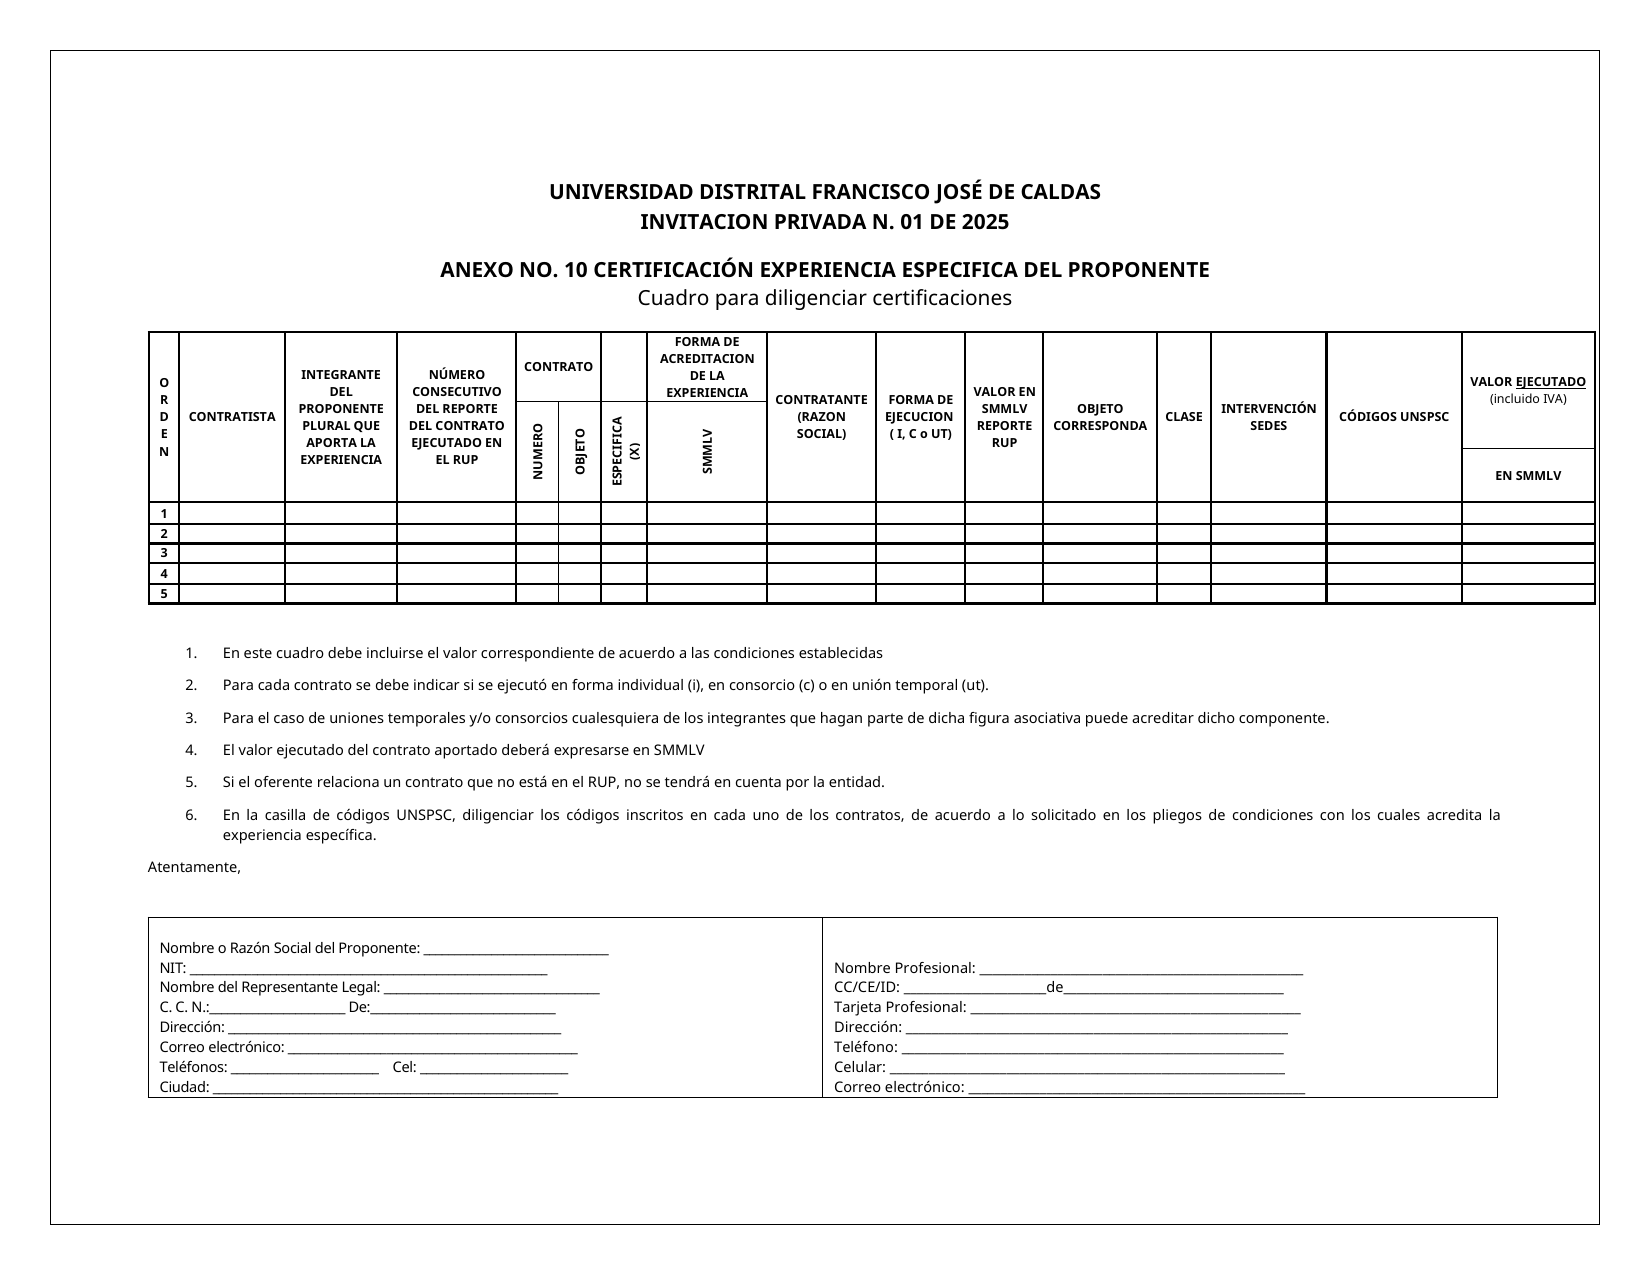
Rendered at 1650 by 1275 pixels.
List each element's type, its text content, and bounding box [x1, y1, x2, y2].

table_cell [966, 503, 1042, 523]
table_header ORDEN [150, 333, 178, 501]
table_cell 4 [150, 564, 178, 583]
table_cell [877, 525, 964, 542]
table_cell [286, 545, 396, 562]
table_cell [517, 564, 558, 583]
table_cell [1328, 545, 1461, 562]
table_cell [180, 545, 284, 562]
table_cell [180, 503, 284, 523]
table_cell [1212, 525, 1325, 542]
table_header [602, 333, 646, 401]
table_cell [398, 503, 515, 523]
table_cell [1158, 503, 1210, 523]
table_cell [1044, 503, 1156, 523]
table_cell [517, 545, 558, 562]
table_cell [602, 585, 646, 602]
table_cell [1328, 585, 1461, 602]
table_cell [559, 525, 600, 542]
table_header OBJETO CORRESPONDA [1044, 333, 1156, 501]
table_cell [966, 525, 1042, 542]
table_header NÚMERO CONSECUTIVO DEL REPORTE DEL CONTRATO EJECUTADO EN EL RUP [398, 333, 515, 501]
table_cell [648, 564, 766, 583]
table_cell [398, 525, 515, 542]
table_cell [1463, 503, 1594, 523]
table_header VALOR EJECUTADO (incluido IVA) [1463, 333, 1594, 448]
table_cell [602, 545, 646, 562]
table_header INTEGRANTE DEL PROPONENTE PLURAL QUE APORTA LA EXPERIENCIA [286, 333, 396, 501]
table_cell 5 [150, 585, 178, 602]
table_cell [1463, 525, 1594, 542]
table_cell [1158, 585, 1210, 602]
table_cell SMMLV [648, 402, 766, 501]
table_cell [286, 564, 396, 583]
table_cell [1328, 503, 1461, 523]
table_cell [966, 585, 1042, 602]
table_cell [286, 503, 396, 523]
list En la casilla de códigos UNSPSC, diligenciar los códigos inscritos en cada uno de los contratos, de acuerdo a lo solicitado en los pliegos de condiciones con los cuales acredita la experiencia específica. [185, 805, 1502, 844]
table_cell [1044, 545, 1156, 562]
table_header CONTRATISTA [180, 333, 284, 501]
table_cell EN SMMLV [1463, 449, 1594, 501]
table_header CLASE [1158, 333, 1210, 501]
list En este cuadro debe incluirse el valor correspondiente de acuerdo a las condiciones establecidas [185, 643, 1502, 663]
list Para el caso de uniones temporales y/o consorcios cualesquiera de los integrantes que hagan parte de dicha figura asociativa puede acreditar dicho componente. [185, 707, 1502, 727]
table_cell [1328, 525, 1461, 542]
table_cell [648, 525, 766, 542]
table_cell [1044, 585, 1156, 602]
table_cell [768, 585, 875, 602]
table_header INTERVENCIÓN SEDES [1212, 333, 1325, 501]
table_cell [1158, 564, 1210, 583]
text UNIVERSIDAD DISTRITAL FRANCISCO JOSÉ DE CALDAS [148, 177, 1502, 206]
table_cell [398, 585, 515, 602]
table_cell [1044, 525, 1156, 542]
text INVITACION PRIVADA N. 01 DE 2025 [148, 208, 1502, 236]
table_cell [1463, 585, 1594, 602]
table_header CONTRATANTE (RAZON SOCIAL) [768, 333, 875, 501]
table_cell [602, 503, 646, 523]
table_cell [559, 545, 600, 562]
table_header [149, 918, 822, 1097]
table_cell [768, 564, 875, 583]
table_header CÓDIGOS UNSPSC [1328, 333, 1461, 501]
table_cell [877, 503, 964, 523]
list Si el oferente relaciona un contrato que no está en el RUP, no se tendrá en cuenta por la entidad. [185, 772, 1502, 792]
table_cell [966, 545, 1042, 562]
table_header VALOR EN SMMLV REPORTE RUP [966, 333, 1042, 501]
table_cell [602, 564, 646, 583]
table_cell [1158, 525, 1210, 542]
table_cell [768, 503, 875, 523]
table_cell [1212, 503, 1325, 523]
table_cell [966, 564, 1042, 583]
table_cell [1328, 564, 1461, 583]
table_cell [180, 585, 284, 602]
table_cell [648, 503, 766, 523]
table_header FORMA DE EJECUCION ( I, C o UT) [877, 333, 964, 501]
table_cell [1158, 545, 1210, 562]
table_header CONTRATO [517, 333, 600, 401]
table_cell [602, 525, 646, 542]
list Para cada contrato se debe indicar si se ejecutó en forma individual (i), en consorcio (c) o en unión temporal (ut). [185, 675, 1502, 695]
table_cell [1212, 585, 1325, 602]
table_cell [559, 503, 600, 523]
table_cell OBJETO [559, 402, 600, 501]
table_cell [1212, 545, 1325, 562]
table_cell [1044, 564, 1156, 583]
table_cell [180, 564, 284, 583]
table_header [823, 918, 1497, 1097]
table_cell [398, 564, 515, 583]
table_cell [286, 585, 396, 602]
table_cell NUMERO [517, 402, 558, 501]
table_cell [1212, 564, 1325, 583]
table_cell [286, 525, 396, 542]
table_cell 3 [150, 545, 178, 562]
table_cell ESPECIFICA (X) [602, 402, 646, 501]
list El valor ejecutado del contrato aportado deberá expresarse en SMMLV [185, 740, 1502, 760]
table_cell [1463, 564, 1594, 583]
table_cell [559, 585, 600, 602]
table_cell 2 [150, 525, 178, 542]
text Atentamente, [148, 857, 1502, 877]
table_cell [517, 585, 558, 602]
table_cell [768, 525, 875, 542]
table_cell [877, 564, 964, 583]
text Cuadro para diligenciar certificaciones [148, 283, 1502, 312]
table_header FORMA DE ACREDITACION DE LA EXPERIENCIA [648, 333, 766, 401]
subtitle ANEXO No. 10 CERTIFICACIÓN EXPERIENCIA ESPECIFICA DEL PROPONENTE [148, 255, 1502, 283]
table_cell 1 [150, 503, 178, 523]
table_cell [398, 545, 515, 562]
table_cell [1463, 545, 1594, 562]
table_cell [648, 585, 766, 602]
table_cell [877, 585, 964, 602]
table_cell [877, 545, 964, 562]
table_cell [517, 503, 558, 523]
table_cell [559, 564, 600, 583]
table_cell [648, 545, 766, 562]
table_cell [180, 525, 284, 542]
table_cell [768, 545, 875, 562]
table_cell [517, 525, 558, 542]
